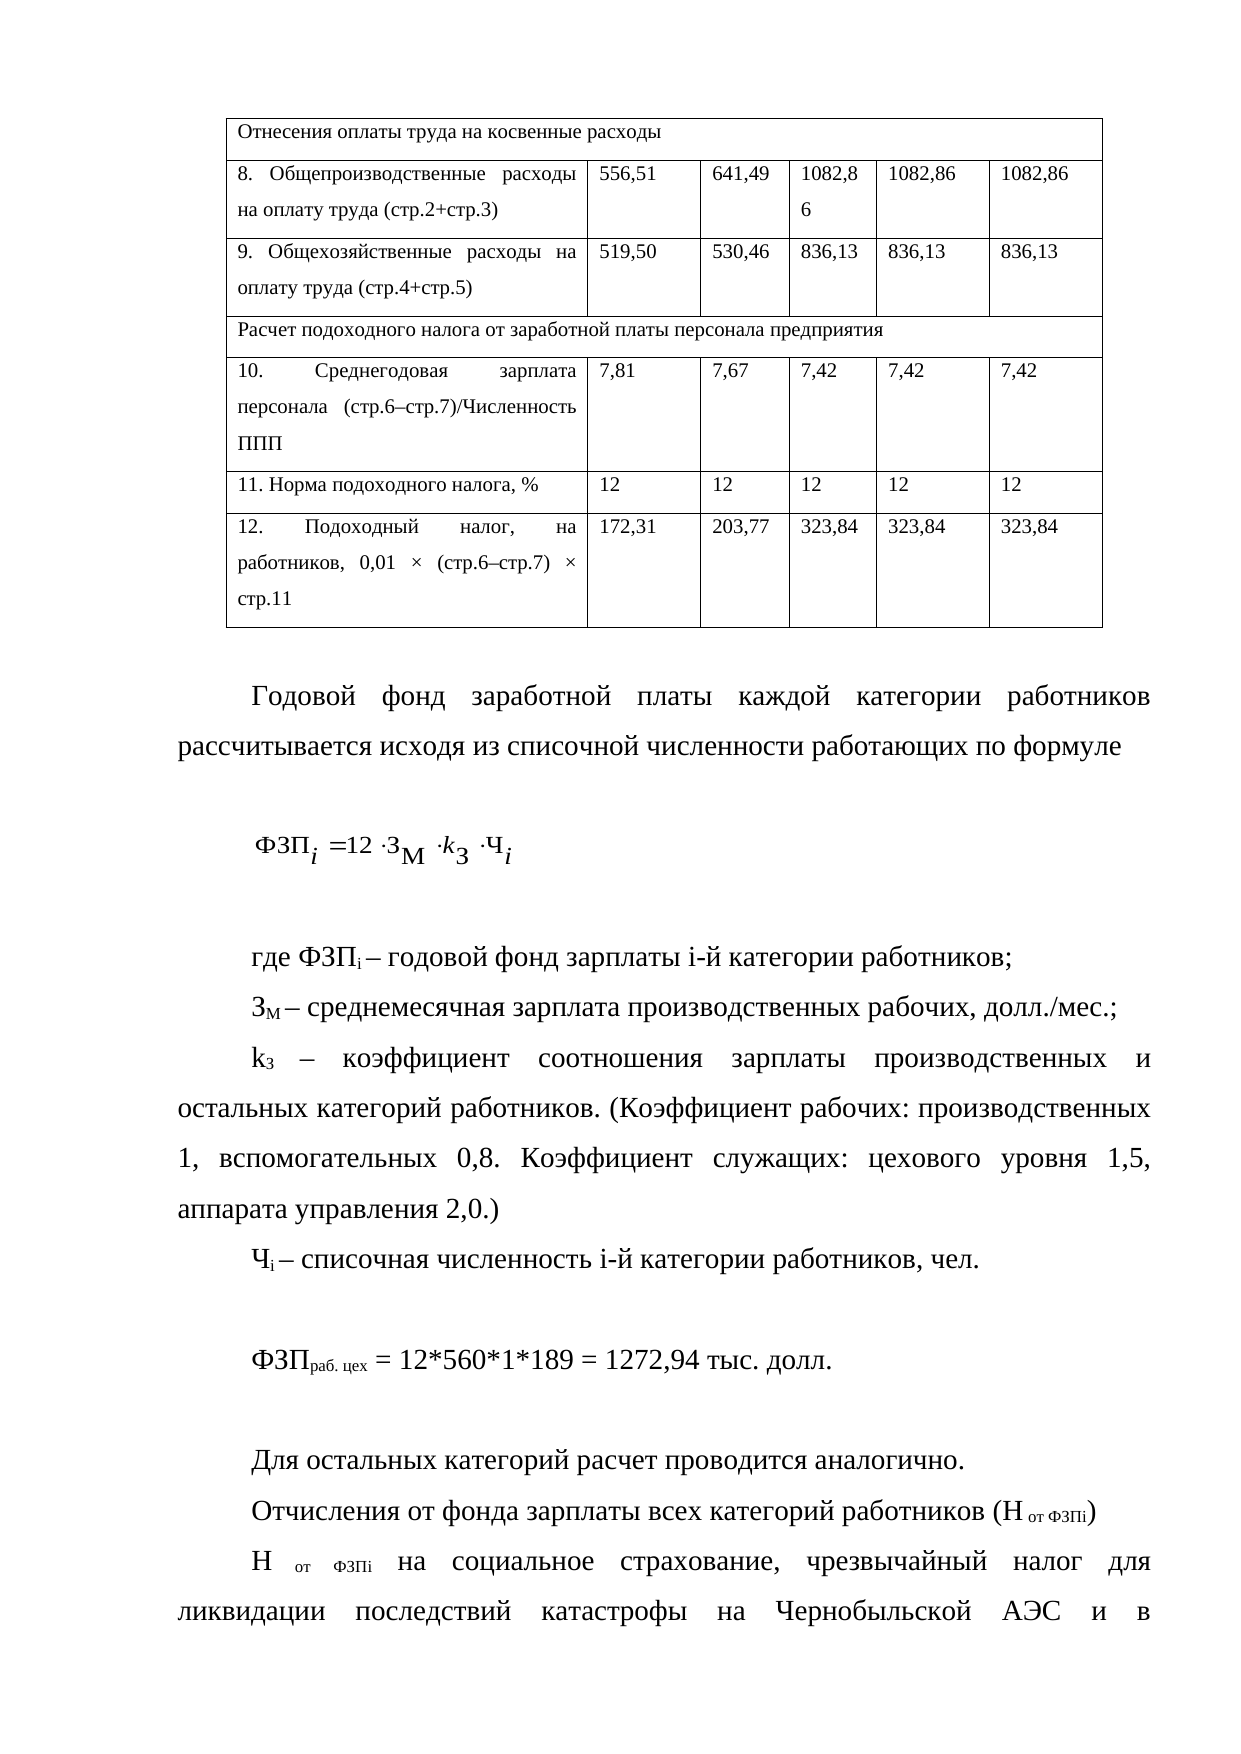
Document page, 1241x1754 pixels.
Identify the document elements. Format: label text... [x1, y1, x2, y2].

text ЗМ – среднемесячная зарплата производственных рабочих, долл./мес.; [177, 989, 1152, 1023]
text ФЗПраб. цех = 12*560*1*189 = 1272,94 тыс. долл. [177, 1342, 1152, 1375]
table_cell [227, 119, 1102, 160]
text kЗ – коэффициент соотношения зарплаты производственных и остальных категорий работников. (Коэффициент рабочих: производственных 1, вспомогательных 0,8. Коэффициент служащих: цехового уровня 1,5, аппарата управления 2,0.) [177, 1040, 1152, 1224]
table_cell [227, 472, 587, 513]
text Годовой фонд заработной платы каждой категории работников рассчитывается исходя из списочной численности работающих по формуле [177, 678, 1152, 762]
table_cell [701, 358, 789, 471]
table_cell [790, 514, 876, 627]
text Для остальных категорий расчет проводится аналогично. [177, 1442, 1152, 1476]
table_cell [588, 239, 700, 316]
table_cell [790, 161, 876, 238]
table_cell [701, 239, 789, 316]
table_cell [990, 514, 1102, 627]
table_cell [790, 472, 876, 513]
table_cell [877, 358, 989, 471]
text Чi – списочная численность i-й категории работников, чел. [177, 1241, 1152, 1275]
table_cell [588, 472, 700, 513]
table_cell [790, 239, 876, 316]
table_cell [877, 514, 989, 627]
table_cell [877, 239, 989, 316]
text где ФЗПi – годовой фонд зарплаты i-й категории работников; [177, 939, 1152, 973]
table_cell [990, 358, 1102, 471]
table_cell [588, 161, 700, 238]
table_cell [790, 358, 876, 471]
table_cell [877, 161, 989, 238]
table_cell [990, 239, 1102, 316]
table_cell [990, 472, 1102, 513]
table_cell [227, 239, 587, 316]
text Отчисления от фонда зарплаты всех категорий работников (H от ФЗПi) [177, 1493, 1152, 1526]
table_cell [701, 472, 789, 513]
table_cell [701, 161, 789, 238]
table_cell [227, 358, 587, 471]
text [177, 1543, 1152, 1627]
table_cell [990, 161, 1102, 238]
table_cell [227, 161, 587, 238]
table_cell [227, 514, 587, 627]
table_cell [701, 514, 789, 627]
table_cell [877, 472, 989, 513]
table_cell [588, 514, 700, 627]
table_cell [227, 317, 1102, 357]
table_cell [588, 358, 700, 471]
